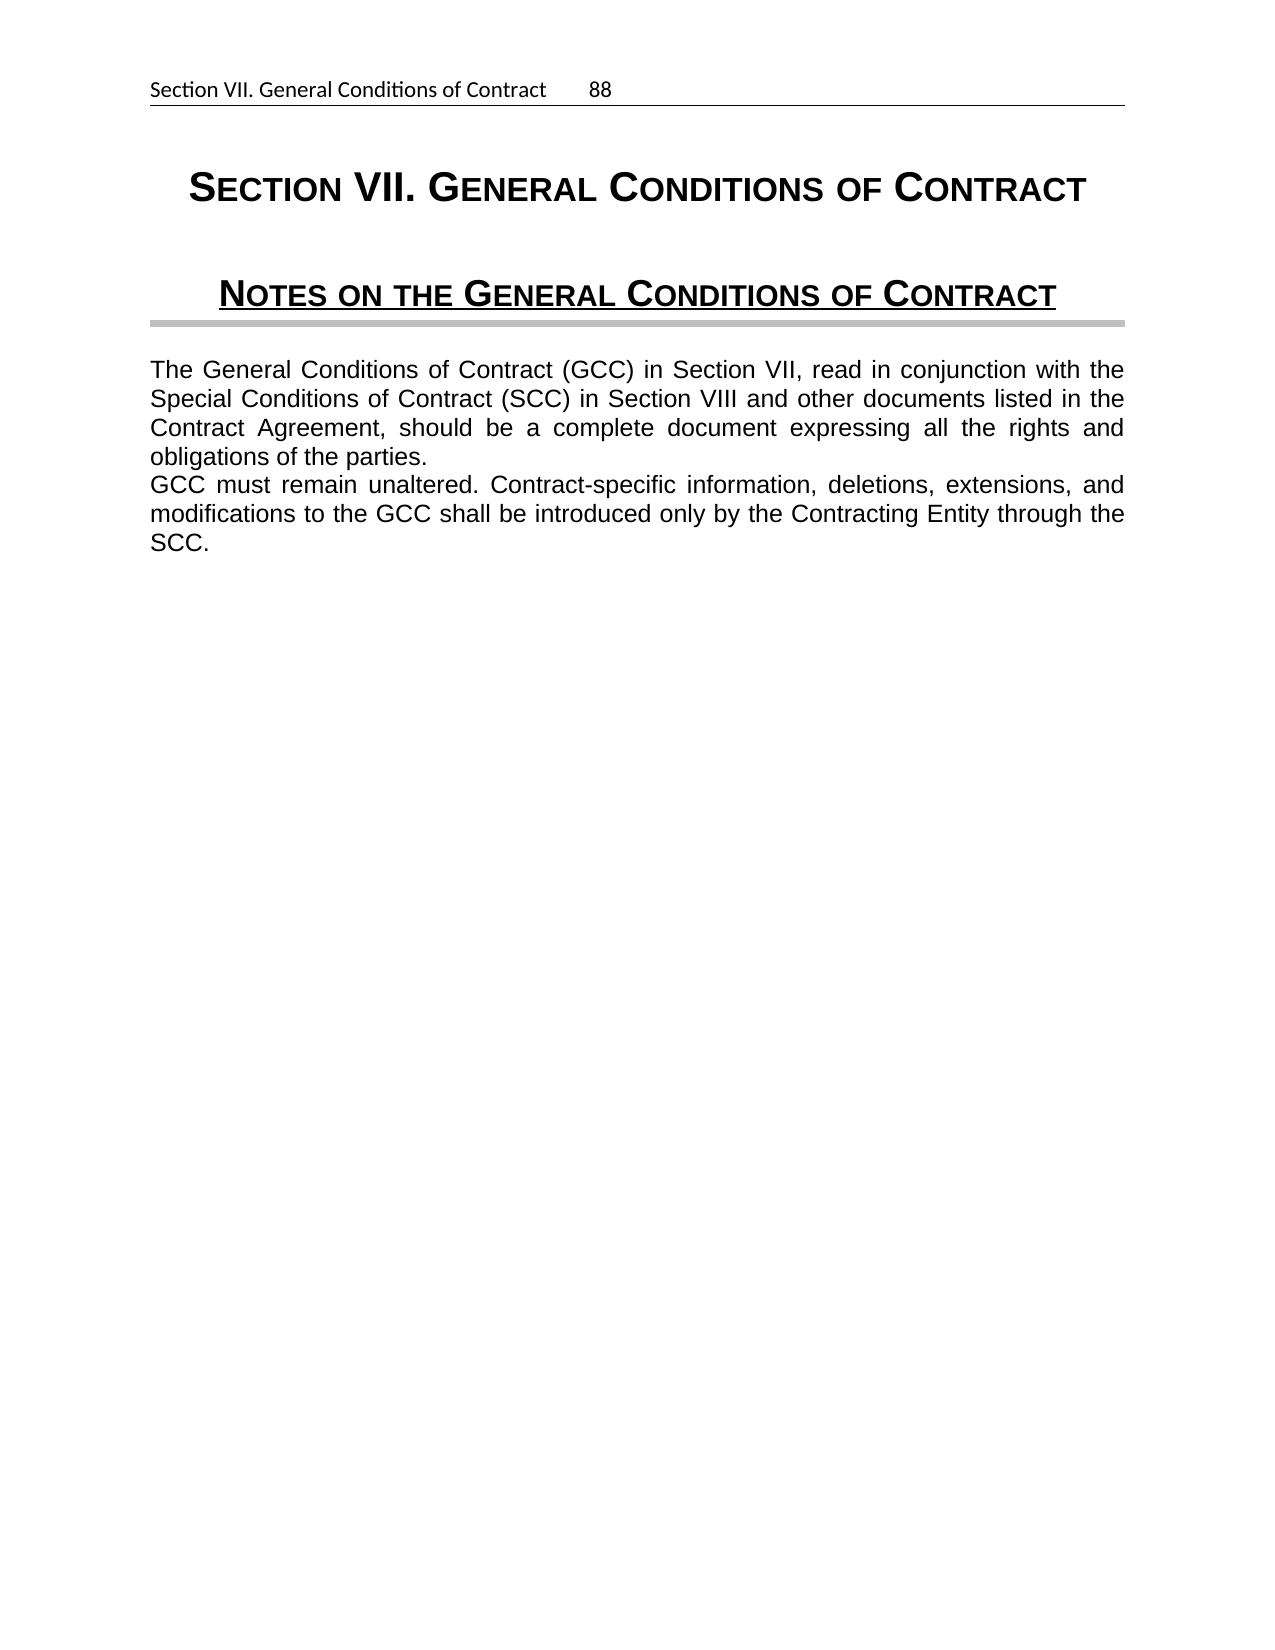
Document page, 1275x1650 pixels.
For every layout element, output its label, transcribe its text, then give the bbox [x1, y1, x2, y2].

subtitle Notes on the General Conditions of Contract [150, 271, 1125, 320]
text GCC must remain unaltered. Contract-specific information, deletions, extensions, and modifications to the GCC shall be introduced only by the Contracting Entity through the SCC. [150, 470, 1126, 557]
text The General Conditions of Contract (GCC) in Section VII, read in conjunction with the Special Conditions of Contract (SCC) in Section VIII and other documents listed in the Contract Agreement, should be a complete document expressing all the rights and obligations of the parties. [150, 355, 1126, 470]
subtitle Section VII. General Conditions of Contract [150, 162, 1125, 210]
